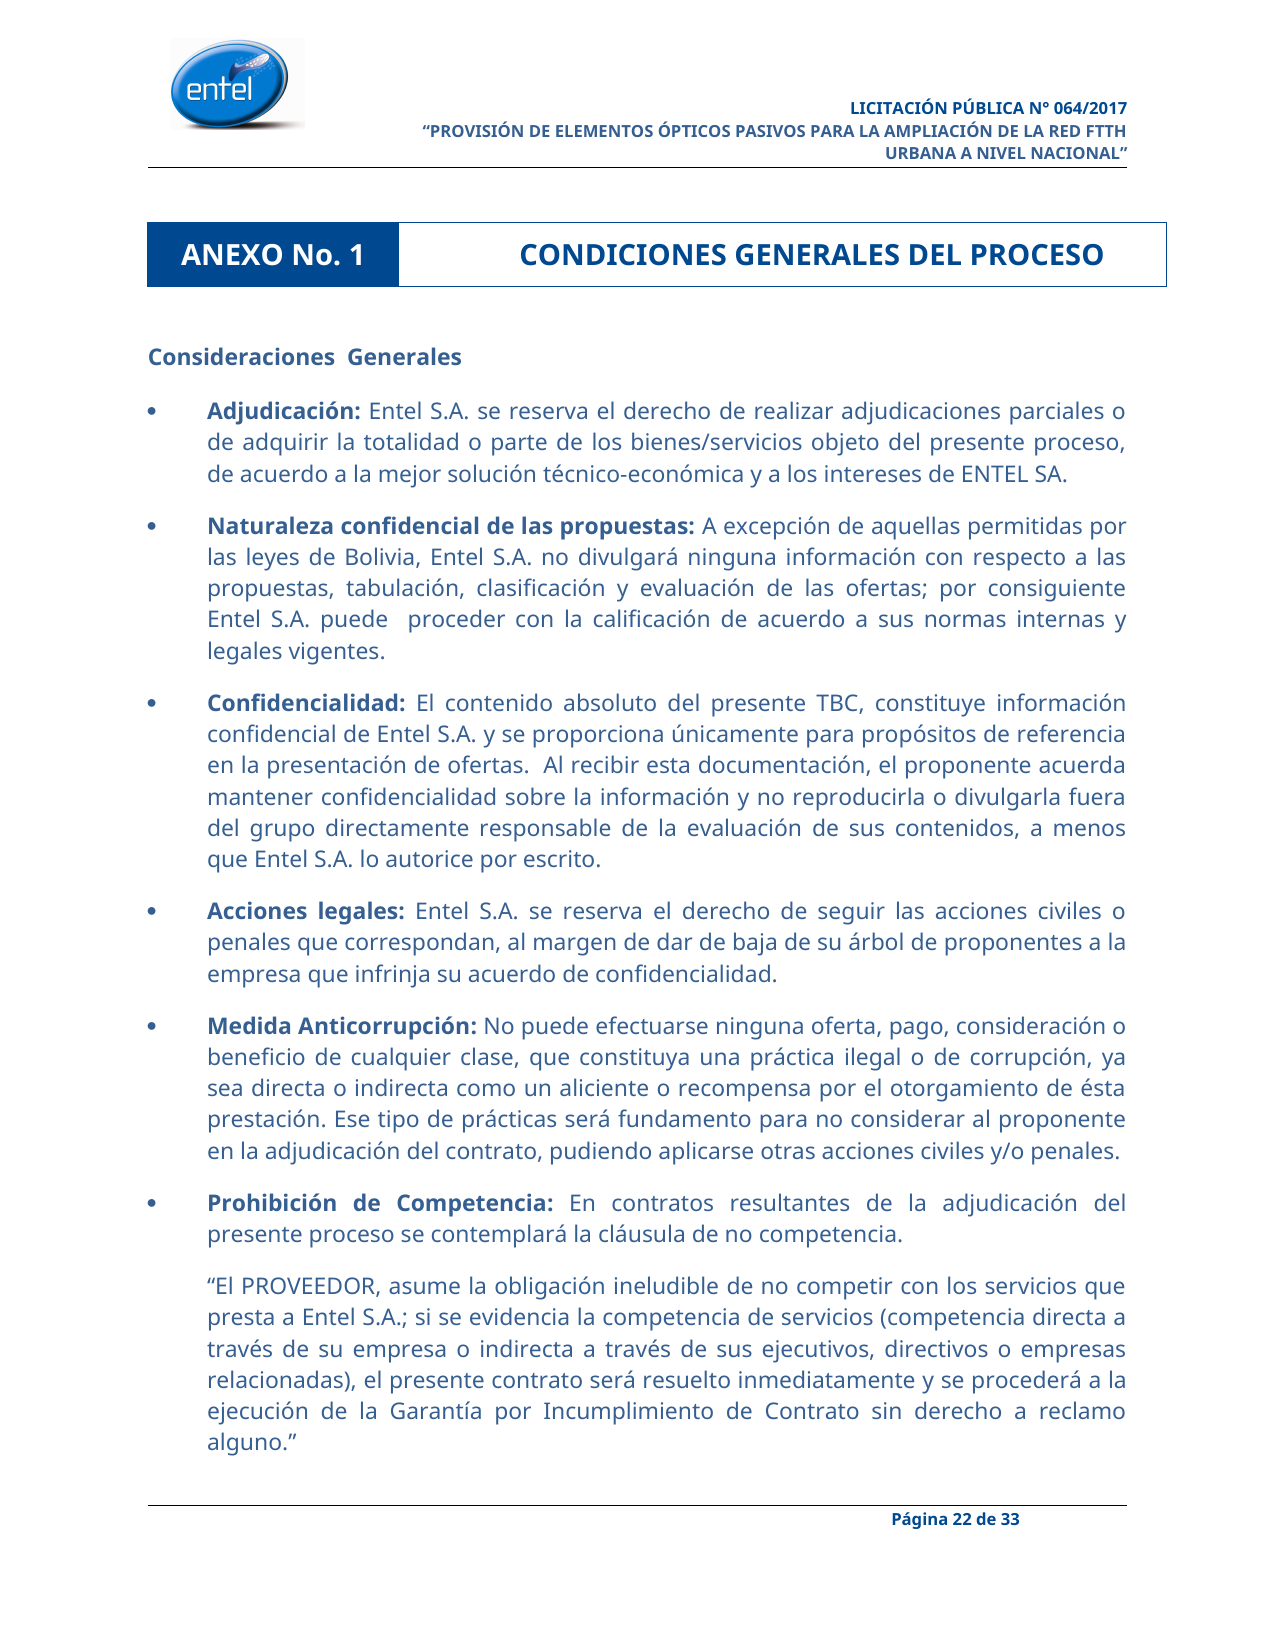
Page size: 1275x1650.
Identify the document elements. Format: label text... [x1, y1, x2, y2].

text Consideraciones Generales [148, 341, 1127, 372]
table_header CONDICIONES GENERALES DEL PROCESO [399, 223, 1166, 286]
list Acciones legales: Entel S.A. se reserva el derecho de seguir las acciones civiles o penales que correspondan, al margen de dar de baja de su árbol de proponentes a la empresa que infrinja su acuerdo de confidencialidad. [148, 895, 1127, 989]
list Adjudicación: Entel S.A. se reserva el derecho de realizar adjudicaciones parciales o de adquirir la totalidad o parte de los bienes/servicios objeto del presente proceso, de acuerdo a la mejor solución técnico-económica y a los intereses de ENTEL SA. [148, 395, 1127, 489]
list Medida Anticorrupción: No puede efectuarse ninguna oferta, pago, consideración o beneficio de cualquier clase, que constituya una práctica ilegal o de corrupción, ya sea directa o indirecta como un aliciente o recompensa por el otorgamiento de ésta prestación. Ese tipo de prácticas será fundamento para no considerar al proponente en la adjudicación del contrato, pudiendo aplicarse otras acciones civiles y/o penales. [148, 1009, 1127, 1166]
list Prohibición de Competencia: En contratos resultantes de la adjudicación del presente proceso se contemplará la cláusula de no competencia. [148, 1187, 1127, 1249]
picture [170, 38, 305, 130]
list Confidencialidad: El contenido absoluto del presente TBC, constituye información confidencial de Entel S.A. y se proporciona únicamente para propósitos de referencia en la presentación de ofertas. Al recibir esta documentación, el proponente acuerda mantener confidencialidad sobre la información y no reproducirla o divulgarla fuera del grupo directamente responsable de la evaluación de sus contenidos, a menos que Entel S.A. lo autorice por escrito. [148, 687, 1127, 874]
list Naturaleza confidencial de las propuestas: A excepción de aquellas permitidas por las leyes de Bolivia, Entel S.A. no divulgará ninguna información con respecto a las propuestas, tabulación, clasificación y evaluación de las ofertas; por consiguiente Entel S.A. puede proceder con la calificación de acuerdo a sus normas internas y legales vigentes. [148, 509, 1127, 666]
table_header ANEXO No. 1 [148, 223, 398, 286]
text “El PROVEEDOR, asume la obligación ineludible de no competir con los servicios que presta a Entel S.A.; si se evidencia la competencia de servicios (competencia directa a través de su empresa o indirecta a través de sus ejecutivos, directivos o empresas relacionadas), el presente contrato será resuelto inmediatamente y se procederá a la ejecución de la Garantía por Incumplimiento de Contrato sin derecho a reclamo alguno.” [207, 1270, 1127, 1457]
